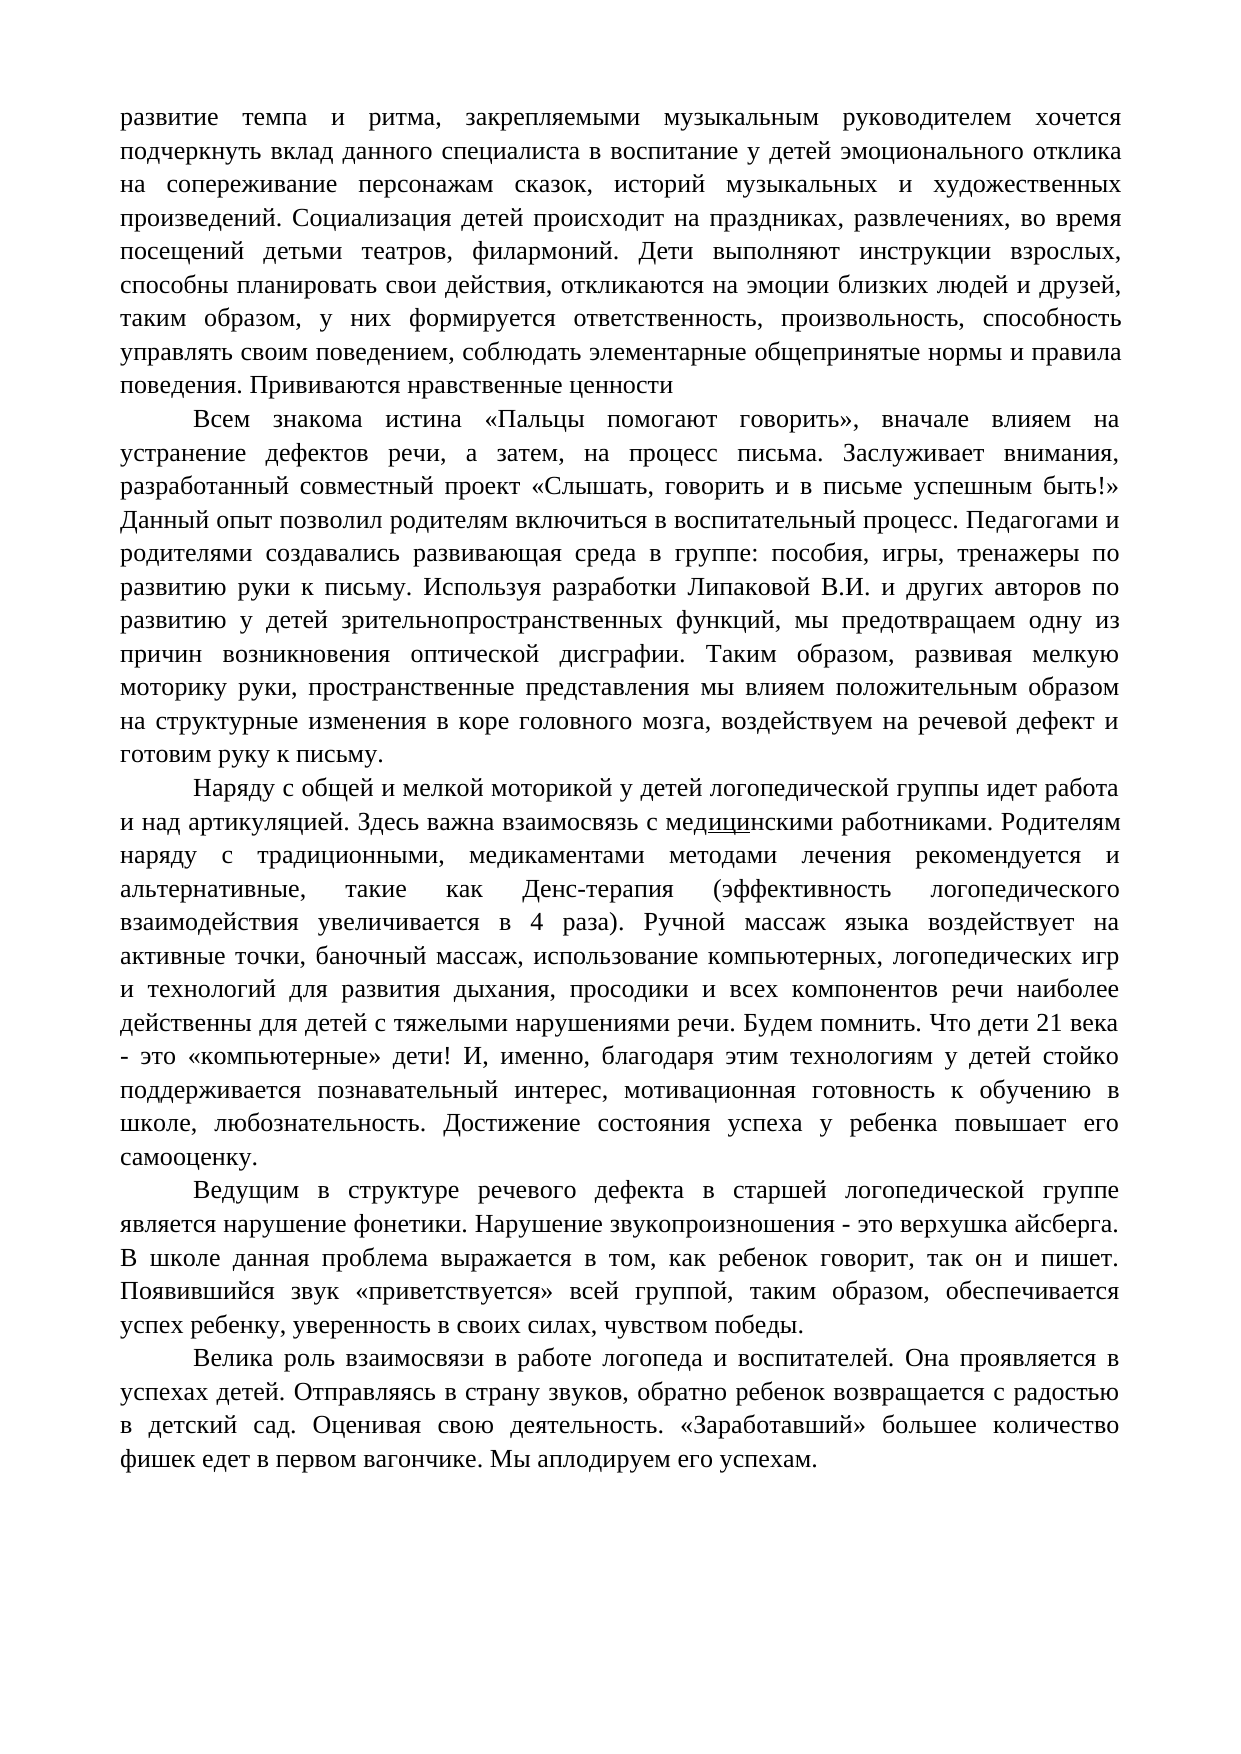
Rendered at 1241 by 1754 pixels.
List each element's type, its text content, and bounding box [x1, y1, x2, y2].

text Ведущим в структуре речевого дефекта в старшей логопедической группе является нарушение фонетики. Нарушение звукопроизношения - это верхушка айсберга. В школе данная проблема выражается в том, как ребенок говорит, так он и пишет. Появившийся звук «приветствуется» всей группой, таким образом, обеспечивается успех ребенку, уверенность в своих силах, чувством победы. [120, 1305, 1121, 1340]
text Велика роль взаимосвязи в работе логопеда и воспитателей. Она проявляется в успехах детей. Отправляясь в страну звуков, обратно ребенок возвращается с радостью в детский сад. Оценивая свою деятельность. «Заработавший» большее количество фишек едет в первом вагончике. Мы аплодируем его успехам. [120, 1340, 1121, 1376]
text Наряду с общей и мелкой моторикой у детей логопедической группы идет работа и над артикуляцией. Здесь важна взаимосвязь с медицинскими работниками. Родителям наряду с традиционными, медикаментами методами лечения рекомендуется и альтернативные, такие как Денс-терапия (эффективность логопедического взаимодействия увеличивается в 4 раза). Ручной массаж языка воздействует на активные точки, баночный массаж, использование компьютерных, логопедических игр и технологий для развития дыхания, просодики и всех компонентов речи наиболее действенны для детей с тяжелыми нарушениями речи. Будем помнить. Что дети 21 века - это «компьютерные» дети! И, именно, благодаря этим технологиям у детей стойко поддерживается познавательный интерес, мотивационная готовность к обучению в школе, любознательность. Достижение состояния успеха у ребенка повышает его самооценку. [120, 770, 1121, 832]
text Велика роль взаимосвязи в работе логопеда и воспитателей. Она проявляется в успехах детей. Отправляясь в страну звуков, обратно ребенок возвращается с радостью в детский сад. Оценивая свою деятельность. «Заработавший» большее количество фишек едет в первом вагончике. Мы аплодируем его успехам. [120, 1439, 1121, 1474]
text Ведущим в структуре речевого дефекта в старшей логопедической группе является нарушение фонетики. Нарушение звукопроизношения - это верхушка айсберга. В школе данная проблема выражается в том, как ребенок говорит, так он и пишет. Появившийся звук «приветствуется» всей группой, таким образом, обеспечивается успех ребенку, уверенность в своих силах, чувством победы. [120, 1172, 1121, 1208]
